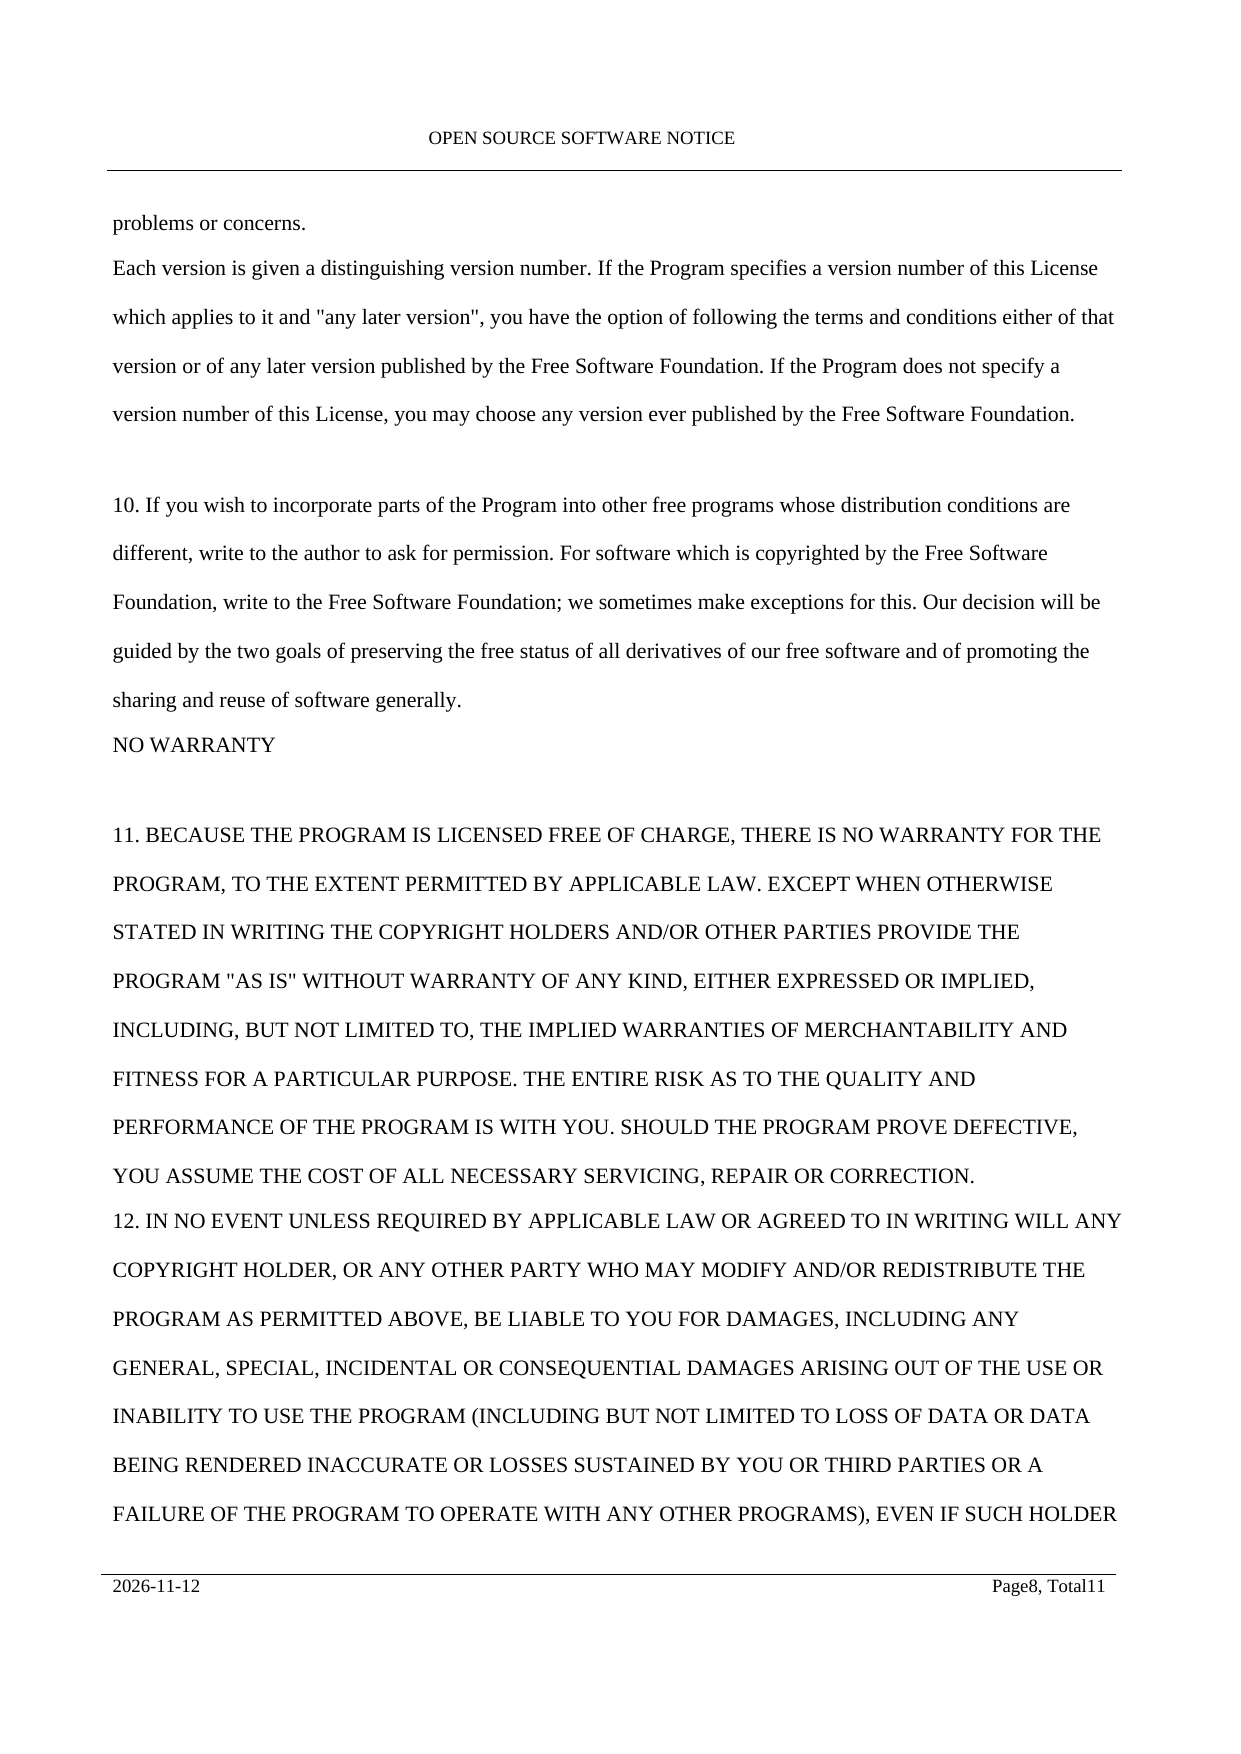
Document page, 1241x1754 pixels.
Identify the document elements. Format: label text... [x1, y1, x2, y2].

text 10. If you wish to incorporate parts of the Program into other free programs whose distribution conditions are different, write to the author to ask for permission. For software which is copyrighted by the Free Software Foundation, write to the Free Software Foundation; we sometimes make exceptions for this. Our decision will be guided by the two goals of preserving the free status of all derivatives of our free software and of promoting the sharing and reuse of software generally. [112, 488, 1128, 715]
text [112, 1204, 1128, 1529]
text NO WARRANTY [112, 728, 1128, 761]
text 11. BECAUSE THE PROGRAM IS LICENSED FREE OF CHARGE, THERE IS NO WARRANTY FOR THE PROGRAM, TO THE EXTENT PERMITTED BY APPLICABLE LAW. EXCEPT WHEN OTHERWISE STATED IN WRITING THE COPYRIGHT HOLDERS AND/OR OTHER PARTIES PROVIDE THE PROGRAM "AS IS" WITHOUT WARRANTY OF ANY KIND, EITHER EXPRESSED OR IMPLIED, INCLUDING, BUT NOT LIMITED TO, THE IMPLIED WARRANTIES OF MERCHANTABILITY AND FITNESS FOR A PARTICULAR PURPOSE. THE ENTIRE RISK AS TO THE QUALITY AND PERFORMANCE OF THE PROGRAM IS WITH YOU. SHOULD THE PROGRAM PROVE DEFECTIVE, YOU ASSUME THE COST OF ALL NECESSARY SERVICING, REPAIR OR CORRECTION. [112, 818, 1128, 1192]
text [112, 206, 1128, 239]
text Each version is given a distinguishing version number. If the Program specifies a version number of this License which applies to it and "any later version", you have the option of following the terms and conditions either of that version or of any later version published by the Free Software Foundation. If the Program does not specify a version number of this License, you may choose any version ever published by the Free Software Foundation. [112, 251, 1128, 430]
